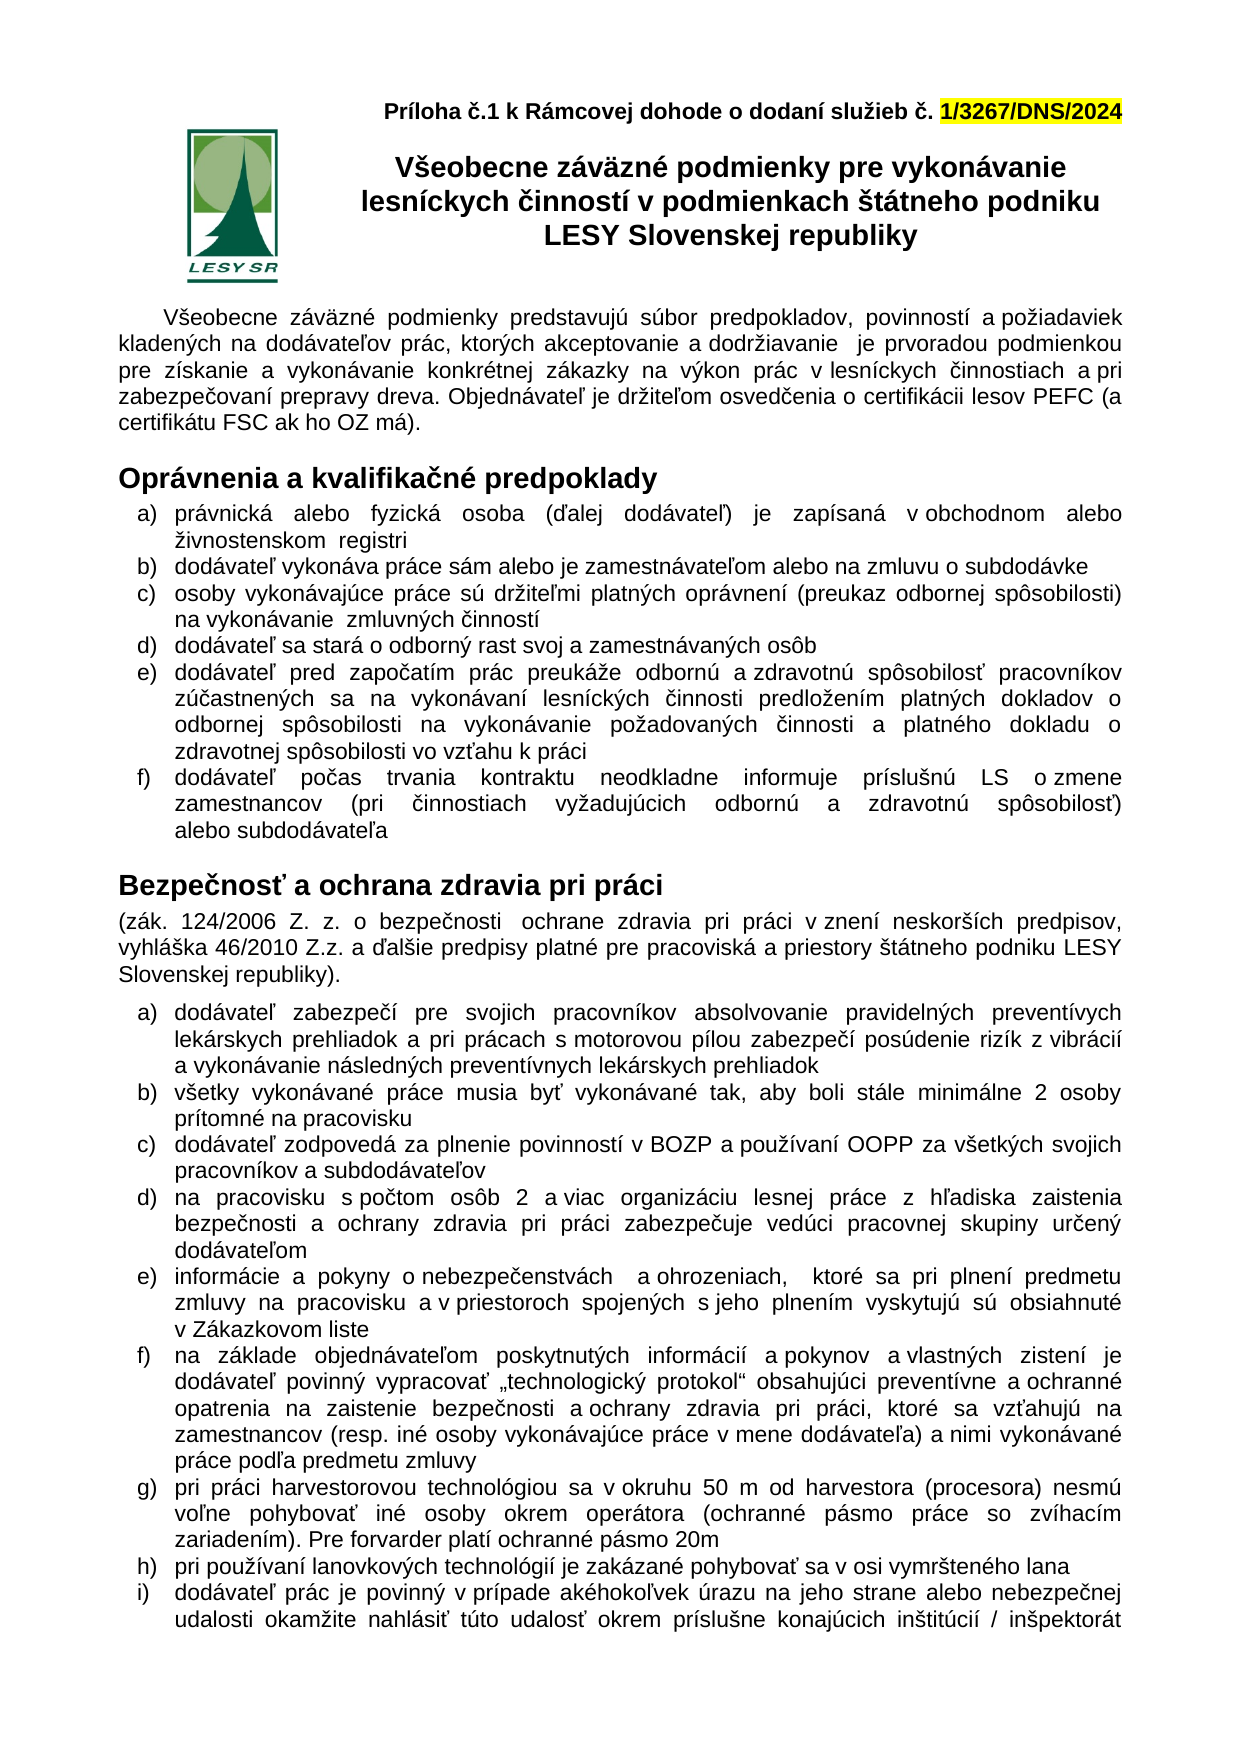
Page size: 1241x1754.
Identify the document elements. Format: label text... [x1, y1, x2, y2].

list osoby vykonávajúce práce sú držiteľmi platných oprávnení (preukaz odbornej spôsobilosti) na vykonávanie zmluvných činností [137, 579, 1122, 632]
list dodávateľ zodpovedá za plnenie povinností v BOZP a používaní OOPP za všetkých svojich pracovníkov a subdodávateľov [137, 1131, 1122, 1184]
list na pracovisku s počtom osôb 2 a viac organizáciu lesnej práce z hľadiska zaistenia bezpečnosti a ochrany zdravia pri práci zabezpečuje vedúci pracovnej skupiny určený dodávateľom [137, 1184, 1122, 1263]
list dodávateľ vykonáva práce sám alebo je zamestnávateľom alebo na zmluvu o subdodávke [137, 553, 1122, 579]
list všetky vykonávané práce musia byť vykonávané tak, aby boli stále minimálne 2 osoby prítomné na pracovisku [137, 1078, 1122, 1131]
text Príloha č.1 k Rámcovej dohode o dodaní služieb č. 1/3267/DNS/2024 [118, 98, 940, 124]
list dodávateľ sa stará o odborný rast svoj a zamestnávaných osôb [137, 632, 1122, 658]
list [137, 1579, 1122, 1632]
list dodávateľ zabezpečí pre svojich pracovníkov absolvovanie pravidelných preventívych lekárskych prehliadok a pri prácach s motorovou pílou zabezpečí posúdenie rizík z vibrácií a vykonávanie následných preventívnych lekárskych prehliadok [137, 999, 1122, 1078]
list dodávateľ počas trvania kontraktu neodkladne informuje príslušnú LS o zmene zamestnancov (pri činnostiach vyžadujúcich odbornú a zdravotnú spôsobilosť) alebo subdodávateľa [137, 764, 1122, 843]
text Všeobecne záväzné podmienky pre vykonávanie lesníckych činností v podmienkach štátneho podniku LESY Slovenskej republiky [340, 151, 1122, 251]
list dodávateľ pred započatím prác preukáže odbornú a zdravotnú spôsobilosť pracovníkov zúčastnených sa na vykonávaní lesníckých činnosti predložením platných dokladov o odbornej spôsobilosti na vykonávanie požadovaných činnosti a platného dokladu o zdravotnej spôsobilosti vo vzťahu k práci [137, 658, 1122, 764]
list na základe objednávateľom poskytnutých informácií a pokynov a vlastných zistení je dodávateľ povinný vypracovať „technologický protokol“ obsahujúci preventívne a ochranné opatrenia na zaistenie bezpečnosti a ochrany zdravia pri práci, ktoré sa vzťahujú na zamestnancov (resp. iné osoby vykonávajúce práce v mene dodávateľa) a nimi vykonávané práce podľa predmetu zmluvy [137, 1342, 1122, 1474]
list právnická alebo fyzická osoba (ďalej dodávateľ) je zapísaná v obchodnom alebo živnostenskom registri [137, 500, 1122, 553]
subtitle Oprávnenia a kvalifikačné predpoklady [118, 461, 1122, 494]
picture [183, 125, 278, 285]
list informácie a pokyny o nebezpečenstvách a ohrozeniach, ktoré sa pri plnení predmetu zmluvy na pracovisku a v priestoroch spojených s jeho plnením vyskytujú sú obsiahnuté v Zákazkovom liste [137, 1263, 1122, 1342]
text Všeobecne záväzné podmienky predstavujú súbor predpokladov, povinností a požiadaviek kladených na dodávateľov prác, ktorých akceptovanie a dodržiavanie je prvoradou podmienkou pre získanie a vykonávanie konkrétnej zákazky na výkon prác v lesníckych činnostiach a pri zabezpečovaní prepravy dreva. Objednávateľ je držiteľom osvedčenia o certifikácii lesov PEFC (a certifikátu FSC ak ho OZ má). [118, 304, 1122, 436]
text (zák. 124/2006 Z. z. o bezpečnosti ochrane zdravia pri práci v znení neskorších predpisov, vyhláška 46/2010 Z.z. a ďalšie predpisy platné pre pracoviská a priestory štátneho podniku LESY Slovenskej republiky). [118, 908, 1122, 987]
subtitle Bezpečnosť a ochrana zdravia pri práci [118, 868, 1122, 902]
list pri používaní lanovkových technológií je zakázané pohybovať sa v osi vymršteného lana [137, 1553, 1122, 1579]
list pri práci harvestorovou technológiou sa v okruhu 50 m od harvestora (procesora) nesmú voľne pohybovať iné osoby okrem operátora (ochranné pásmo práce so zvíhacím zariadením). Pre forvarder platí ochranné pásmo 20m [137, 1474, 1122, 1553]
